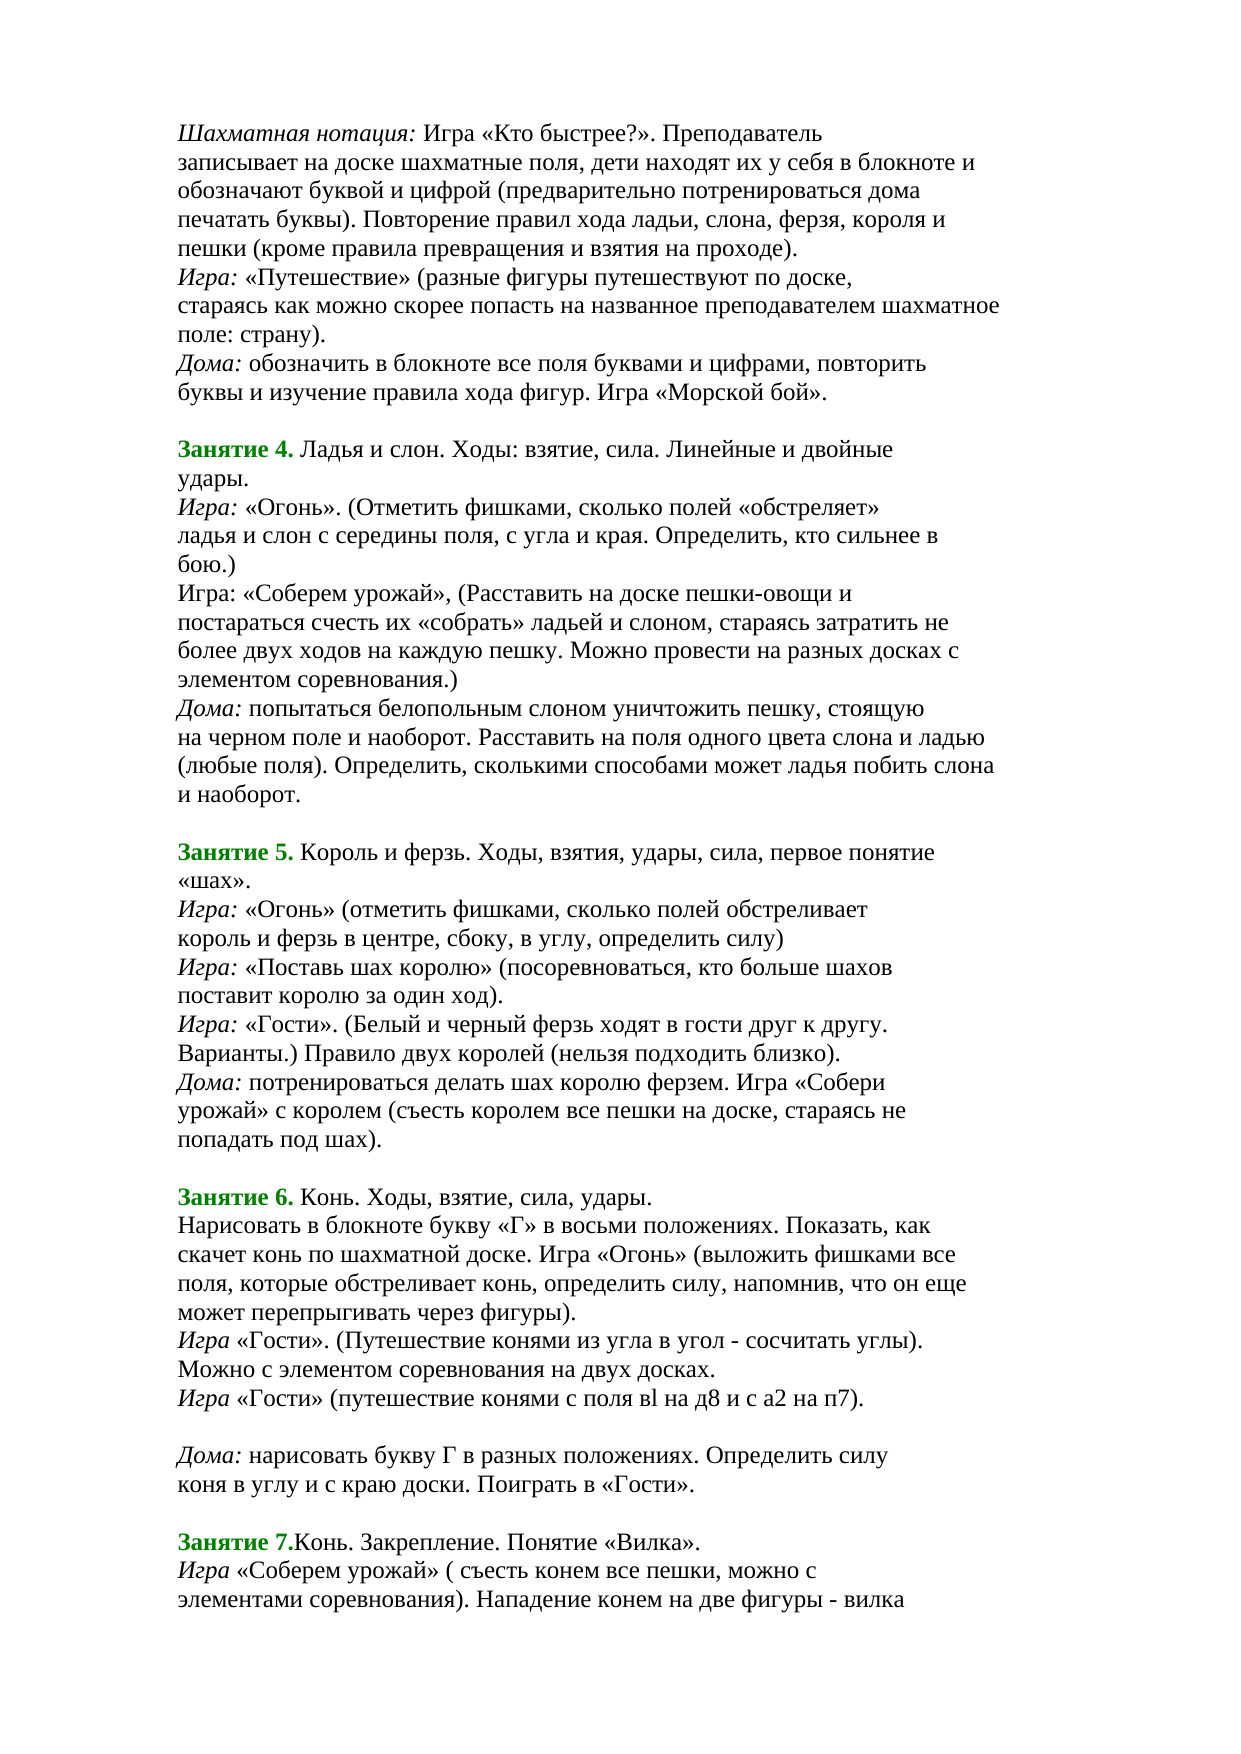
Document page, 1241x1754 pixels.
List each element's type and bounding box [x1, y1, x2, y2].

text [177, 118, 1152, 1613]
